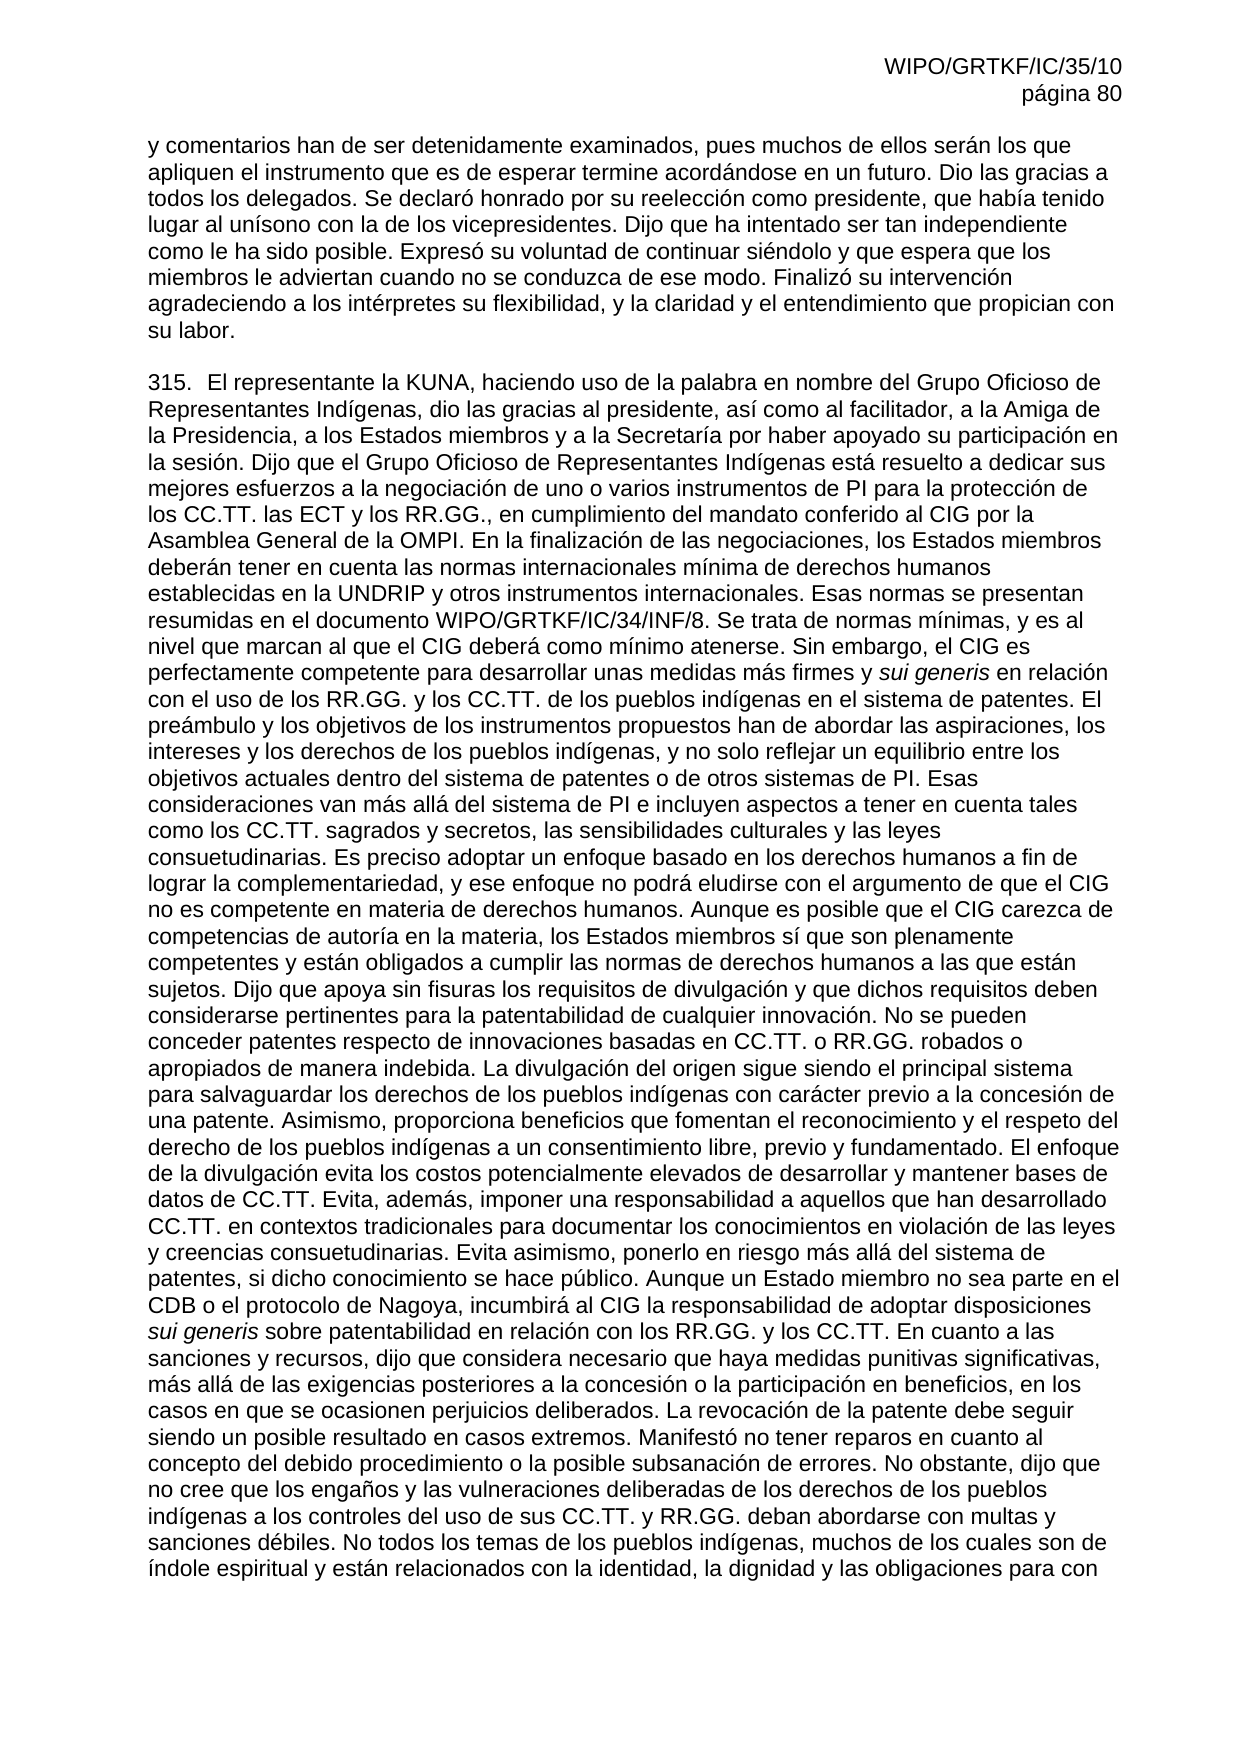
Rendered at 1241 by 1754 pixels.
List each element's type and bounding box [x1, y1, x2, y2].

list [148, 132, 1122, 343]
list [148, 369, 1122, 1582]
